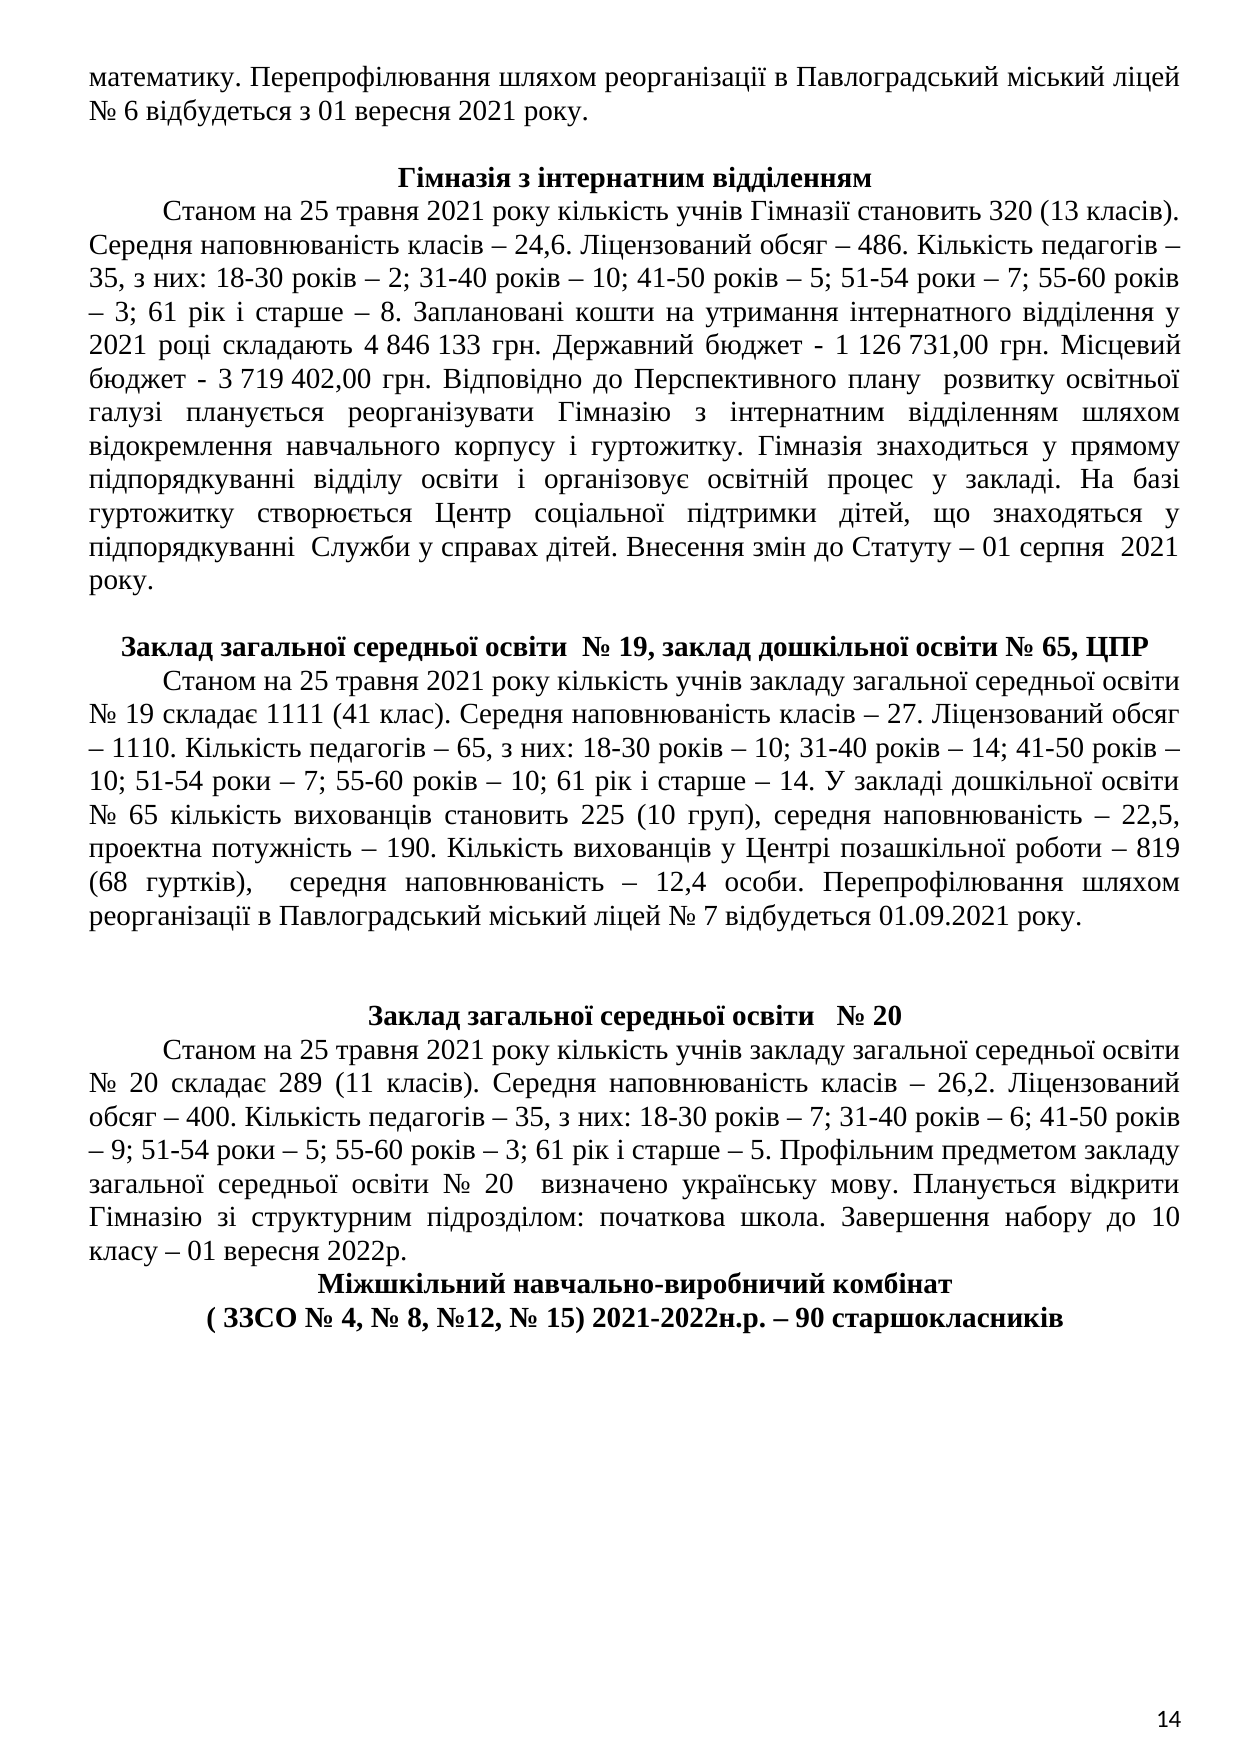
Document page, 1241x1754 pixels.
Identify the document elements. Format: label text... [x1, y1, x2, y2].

text Станом на 25 травня 2021 року кількість учнів закладу загальної середньої освіти № 20 складає 289 (11 класів). Середня наповнюваність класів – 26,2. Ліцензований обсяг – 400. Кількість педагогів – 35, з них: 18-30 років – 7; 31-40 років – 6; 41-50 років – 9; 51-54 роки – 5; 55-60 років – 3; 61 рік і старше – 5. Профільним предметом закладу загальної середньої освіти № 20 визначено українську мову. Планується відкрити Гімназію зі структурним підрозділом: початкова школа. Завершення набору до 10 класу – 01 вересня 2022р. [89, 1032, 1181, 1267]
text Станом на 25 травня 2021 року кількість учнів Гімназії становить 320 (13 класів). Середня наповнюваність класів – 24,6. Ліцензований обсяг – 486. Кількість педагогів – 35, з них: 18-30 років – 2; 31-40 років – 10; 41-50 років – 5; 51-54 роки – 7; 55-60 років – 3; 61 рік і старше – 8. Заплановані кошти на утримання інтернатного відділення у 2021 році складають 4 846 133 грн. Державний бюджет - 1 126 731,00 грн. Місцевий бюджет - 3 719 402,00 грн. Відповідно до Перспективного плану розвитку освітньої галузі планується реорганізувати Гімназію з інтернатним відділенням шляхом відокремлення навчального корпусу і гуртожитку. Гімназія знаходиться у прямому підпорядкуванні відділу освіти і організовує освітній процес у закладі. На базі гуртожитку створюється Центр соціальної підтримки дітей, що знаходяться у підпорядкуванні Служби у справах дітей. Внесення змін до Статуту – 01 серпня 2021 року. [89, 193, 1181, 596]
text Заклад загальної середньої освіти № 20 [89, 998, 1181, 1032]
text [89, 59, 1181, 126]
text ( ЗЗСО № 4, № 8, №12, № 15) 2021-2022н.р. – 90 старшокласників [89, 1300, 1181, 1334]
text Міжшкільний навчально-виробничий комбінат [89, 1267, 1181, 1300]
text Гімназія з інтернатним відділенням [89, 160, 1181, 193]
text Станом на 25 травня 2021 року кількість учнів закладу загальної середньої освіти № 19 складає 1111 (41 клас). Середня наповнюваність класів – 27. Ліцензований обсяг – 1110. Кількість педагогів – 65, з них: 18-30 років – 10; 31-40 років – 14; 41-50 років – 10; 51-54 роки – 7; 55-60 років – 10; 61 рік і старше – 14. У закладі дошкільної освіти № 65 кількість вихованців становить 225 (10 груп), середня наповнюваність – 22,5, проектна потужність – 190. Кількість вихованців у Центрі позашкільної роботи – 819 (68 гуртків), середня наповнюваність – 12,4 особи. Перепрофілювання шляхом реорганізації в Павлоградський міський ліцей № 7 відбудеться 01.09.2021 року. [89, 663, 1181, 931]
text Заклад загальної середньої освіти № 19, заклад дошкільної освіти № 65, ЦПР [89, 629, 1181, 663]
